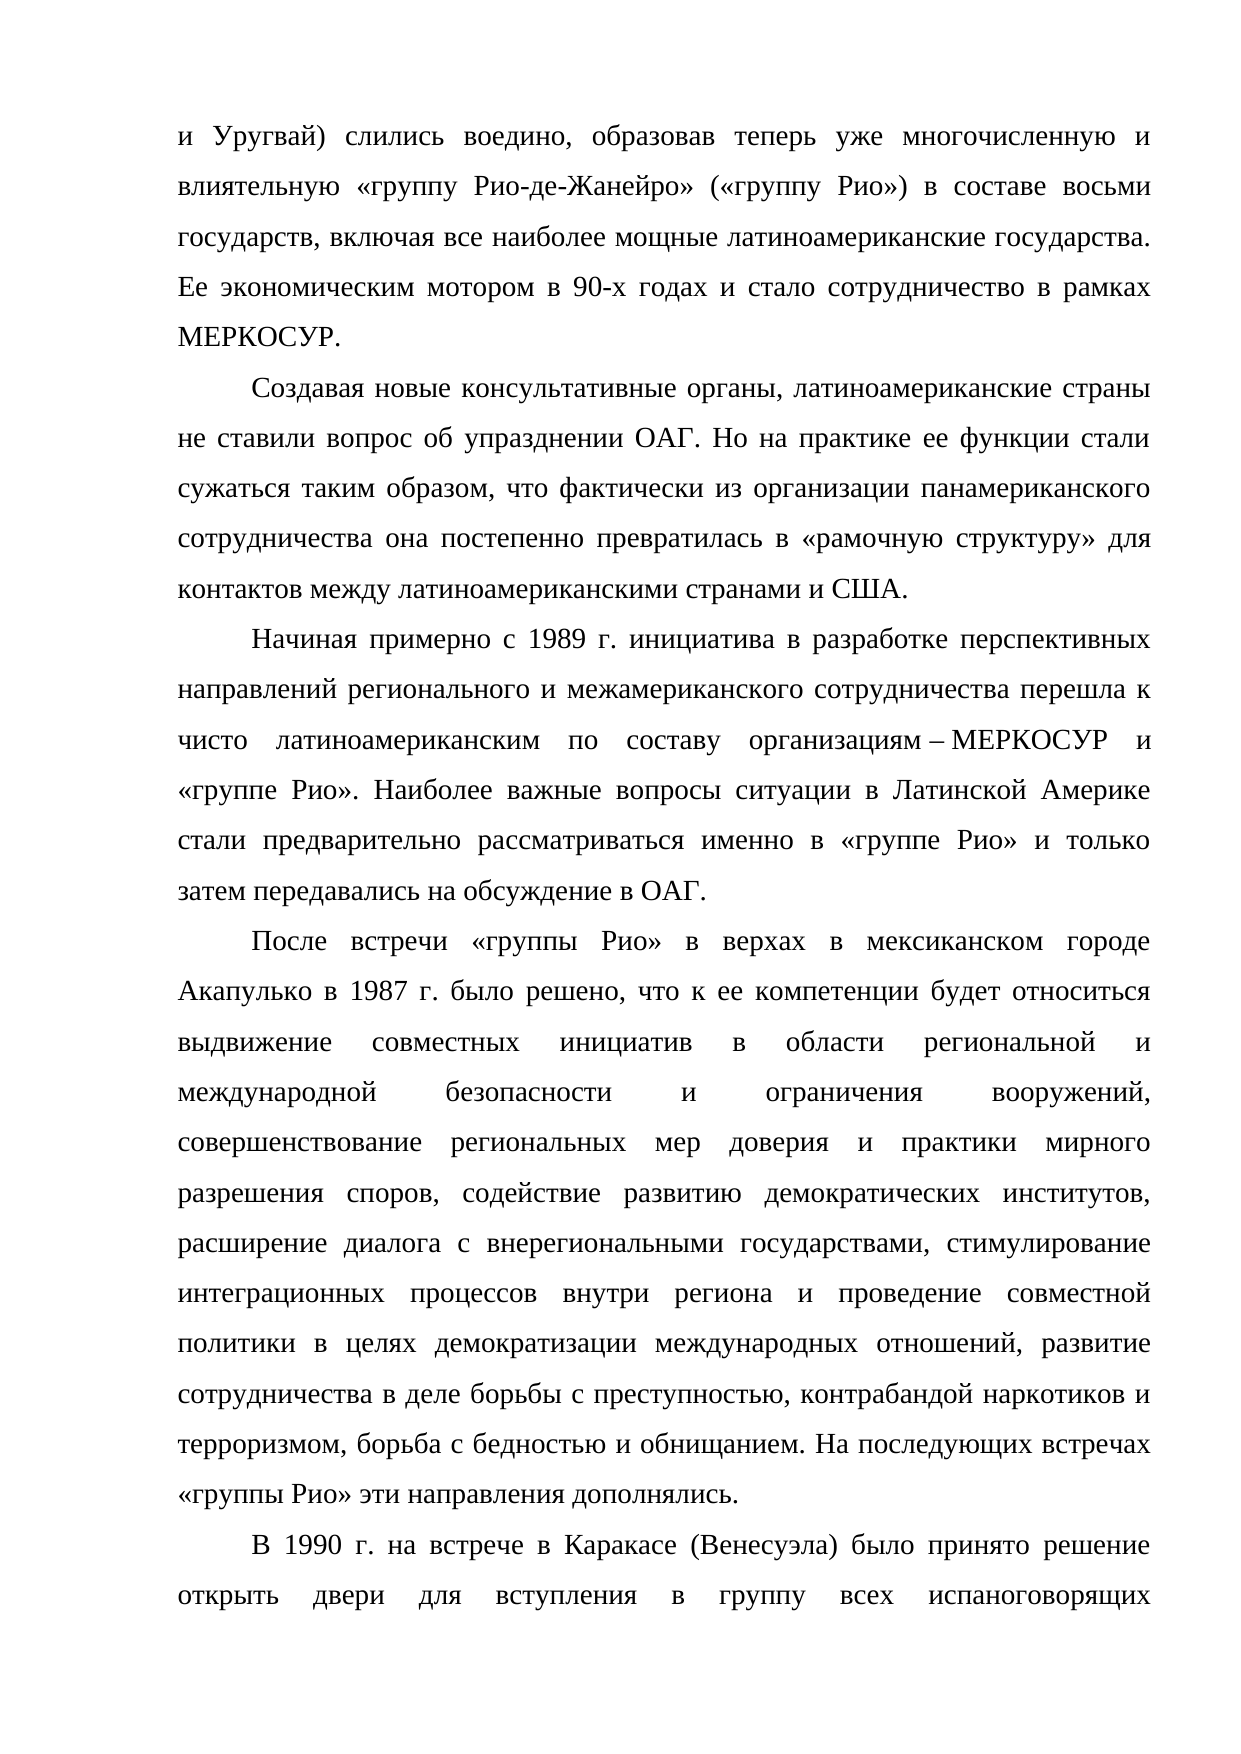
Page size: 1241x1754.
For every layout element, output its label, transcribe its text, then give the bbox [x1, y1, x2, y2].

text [177, 118, 1152, 353]
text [177, 1527, 1152, 1611]
text Начиная примерно с 1989 г. инициатива в разработке перспективных направлений регионального и межамериканского сотрудничества перешла к чисто латиноамериканским по составу организациям – МЕРКОСУР и «группе Рио». Наиболее важные вопросы ситуации в Латинской Америке стали предварительно рассматриваться именно в «группе Рио» и только затем передавались на обсуждение в ОАГ. [177, 621, 1152, 906]
text После встречи «группы Рио» в верхах в мексиканском городе Акапулько в 1987 г. было решено, что к ее компетенции будет относиться выдвижение совместных инициатив в области региональной и международной безопасности и ограничения вооружений, совершенствование региональных мер доверия и практики мирного разрешения споров, содействие развитию демократических институтов, расширение диалога с внерегиональными государствами, стимулирование интеграционных процессов внутри региона и проведение совместной политики в целях демократизации международных отношений, развитие сотрудничества в деле борьбы с преступностью, контрабандой наркотиков и терроризмом, борьба с бедностью и обнищанием. На последующих встречах «группы Рио» эти направления дополнялись. [177, 923, 1152, 1510]
text Создавая новые консультативные органы, латиноамериканские страны не ставили вопрос об упразднении ОАГ. Но на практике ее функции стали сужаться таким образом, что фактически из организации панамериканского сотрудничества она постепенно превратилась в «рамочную структуру» для контактов между латиноамериканскими странами и США. [177, 370, 1152, 604]
